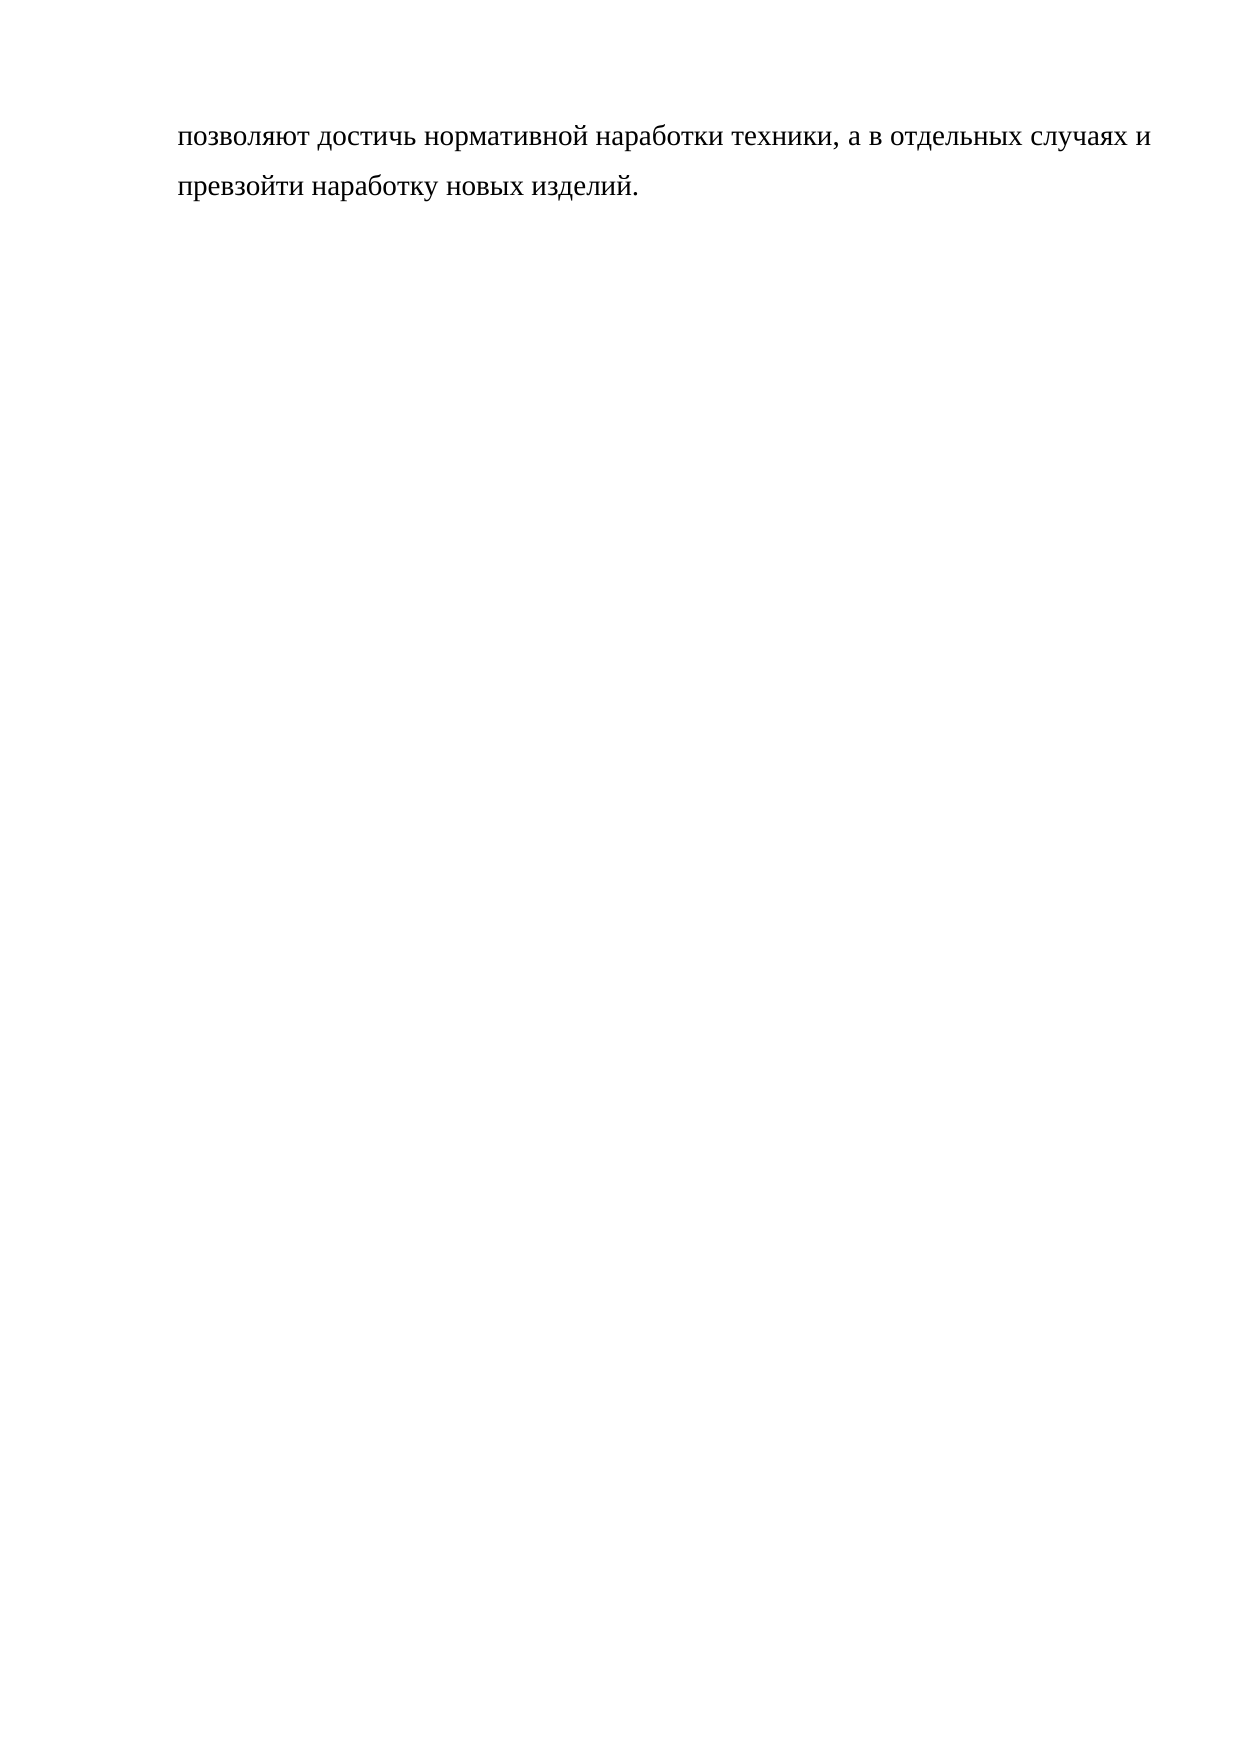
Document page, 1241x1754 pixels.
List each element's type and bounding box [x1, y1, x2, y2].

text [177, 118, 1152, 202]
